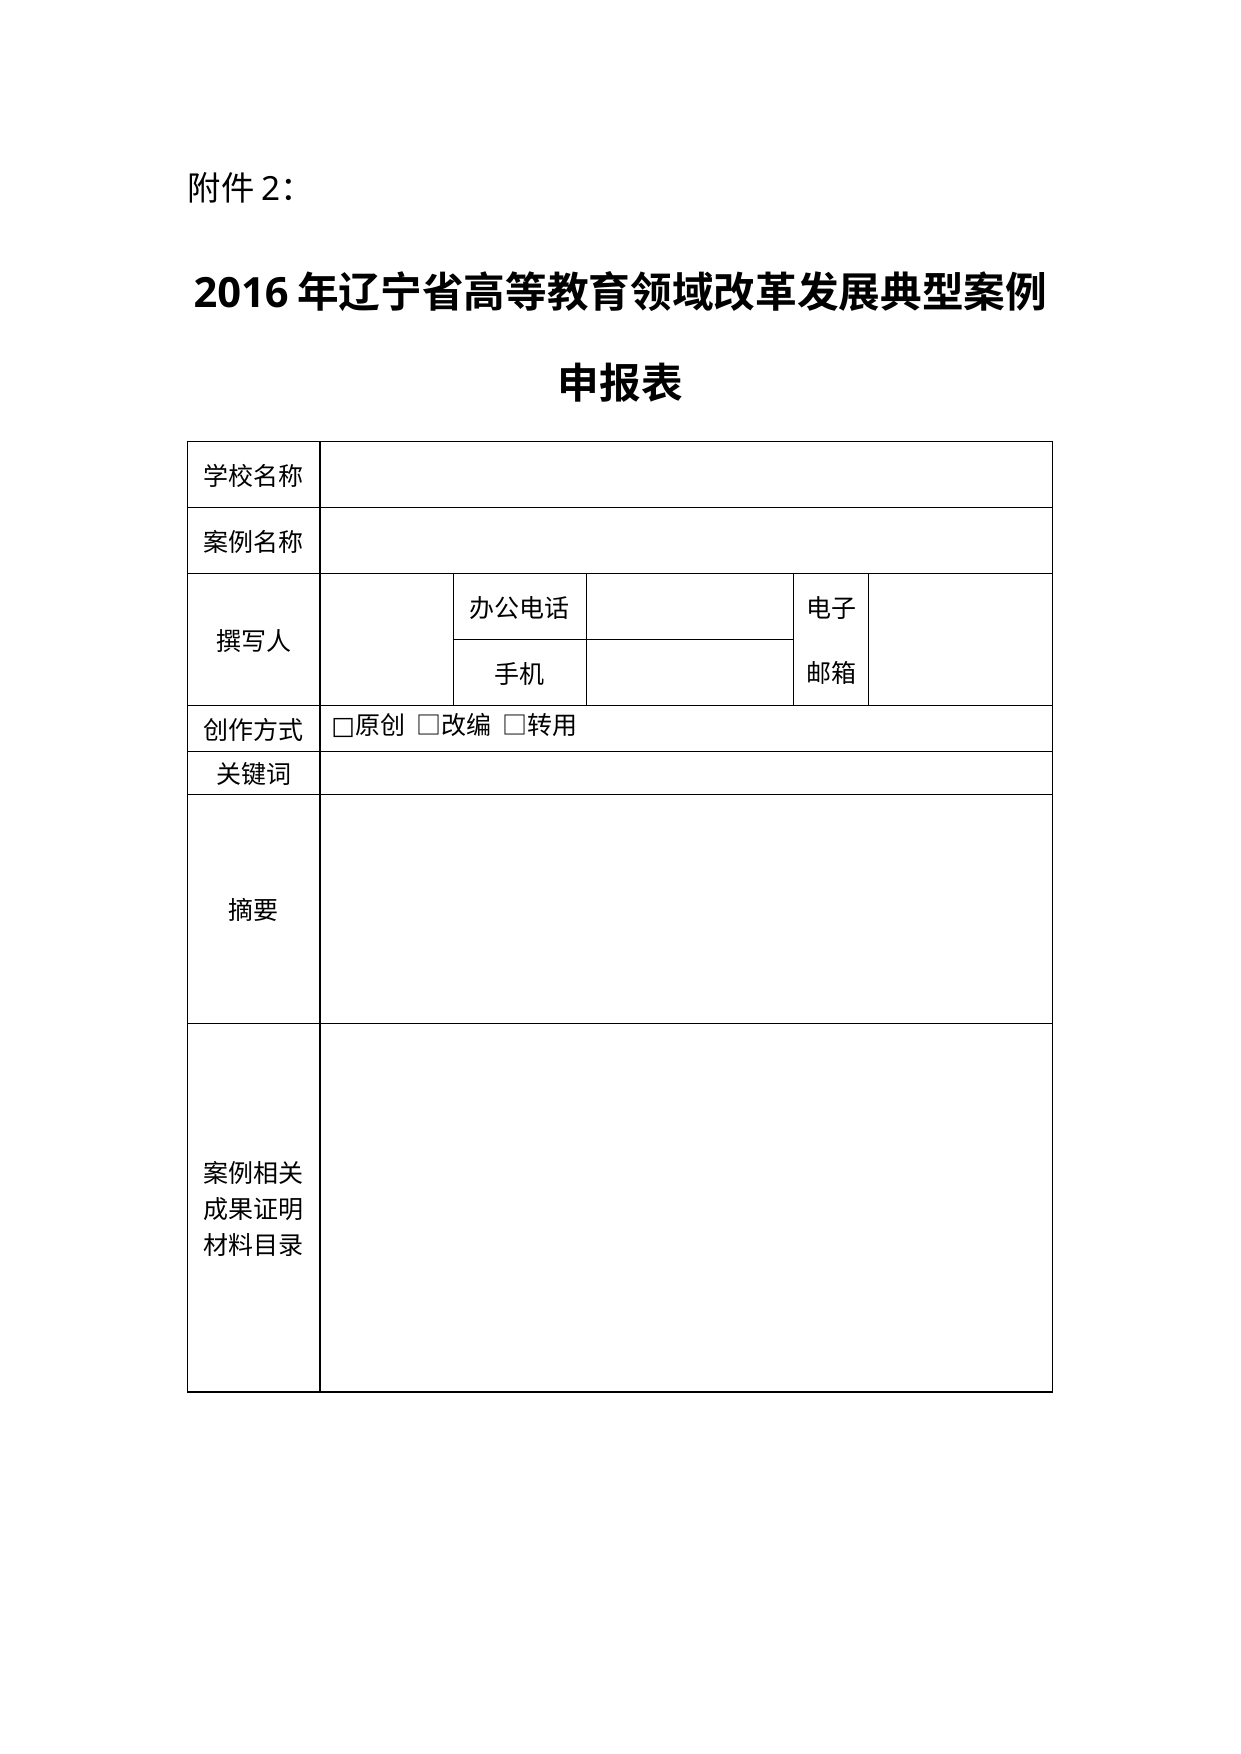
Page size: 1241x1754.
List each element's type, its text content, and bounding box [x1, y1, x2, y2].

table_header [321, 442, 1052, 507]
table_cell 电子邮箱 [794, 574, 868, 705]
table_cell 关键词 [188, 752, 319, 794]
table_cell [869, 574, 1052, 705]
table_cell 撰写人 [188, 574, 319, 705]
table_cell [321, 795, 1052, 1022]
text 2016年辽宁省高等教育领域改革发展典型案例申报表 [187, 259, 1053, 411]
table_cell 办公电话 [454, 574, 586, 639]
table_cell [321, 752, 1052, 794]
table_cell □原创 □改编 □转用 [321, 706, 1052, 751]
table_cell 创作方式 [188, 706, 319, 751]
table_cell 摘要 [188, 795, 319, 1022]
table_cell [587, 640, 793, 705]
table_header 学校名称 [188, 442, 319, 507]
table_cell [587, 574, 793, 639]
text 附件2： [187, 162, 1053, 210]
table_cell 手机 [454, 640, 586, 705]
table_cell [321, 508, 1052, 573]
table_cell [321, 1024, 1052, 1391]
table_cell [321, 574, 453, 705]
table_cell 案例相关 成果证明 材料目录 [188, 1024, 319, 1391]
table_cell 案例名称 [188, 508, 319, 573]
